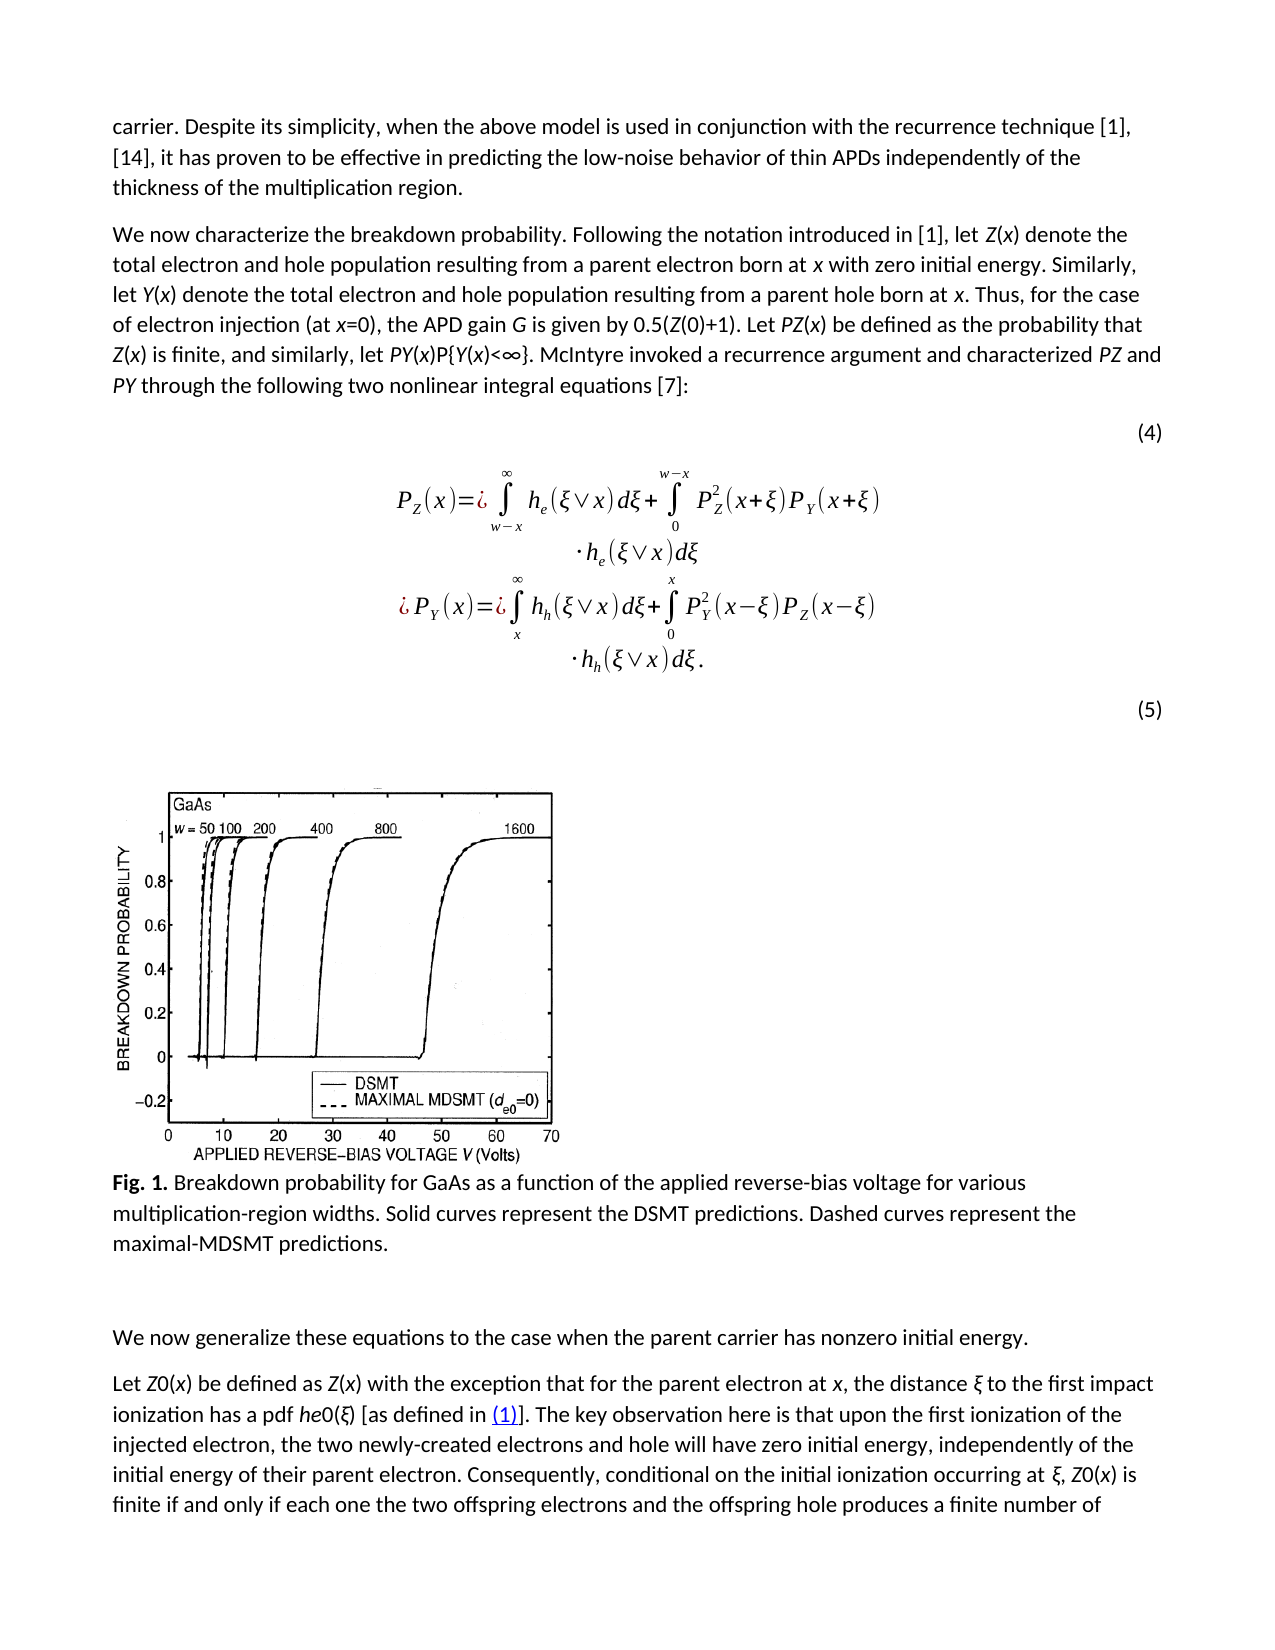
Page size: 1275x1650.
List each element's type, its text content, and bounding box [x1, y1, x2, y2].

text We now characterize the breakdown probability. Following the notation introduced in [1], let Z(x) denote the total electron and hole population resulting from a parent electron born at x with zero initial energy. Similarly, let Y(x) denote the total electron and hole population resulting from a parent hole born at x. Thus, for the case of electron injection (at x=0), the APD gain G is given by 0.5(Z(0)+1). Let PZ(x) be defined as the probability that Z(x) is finite, and similarly, let PY(x)P{Y(x)<∞}. McIntyre invoked a recurrence argument and characterized PZ and PY through the following two nonlinear integral equations [7]: [112, 220, 1162, 399]
text We now generalize these equations to the case when the parent carrier has nonzero initial energy. [112, 1323, 1162, 1351]
text (5) [112, 695, 1162, 723]
picture [112, 788, 562, 1167]
text Fig. 1. Breakdown probability for GaAs as a function of the applied reverse-bias voltage for various multiplication-region widths. Solid curves represent the DSMT predictions. Dashed curves represent the maximal-MDSMT predictions. [112, 1168, 1162, 1257]
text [112, 1369, 1162, 1518]
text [112, 112, 1162, 201]
text (4) [112, 418, 1162, 446]
